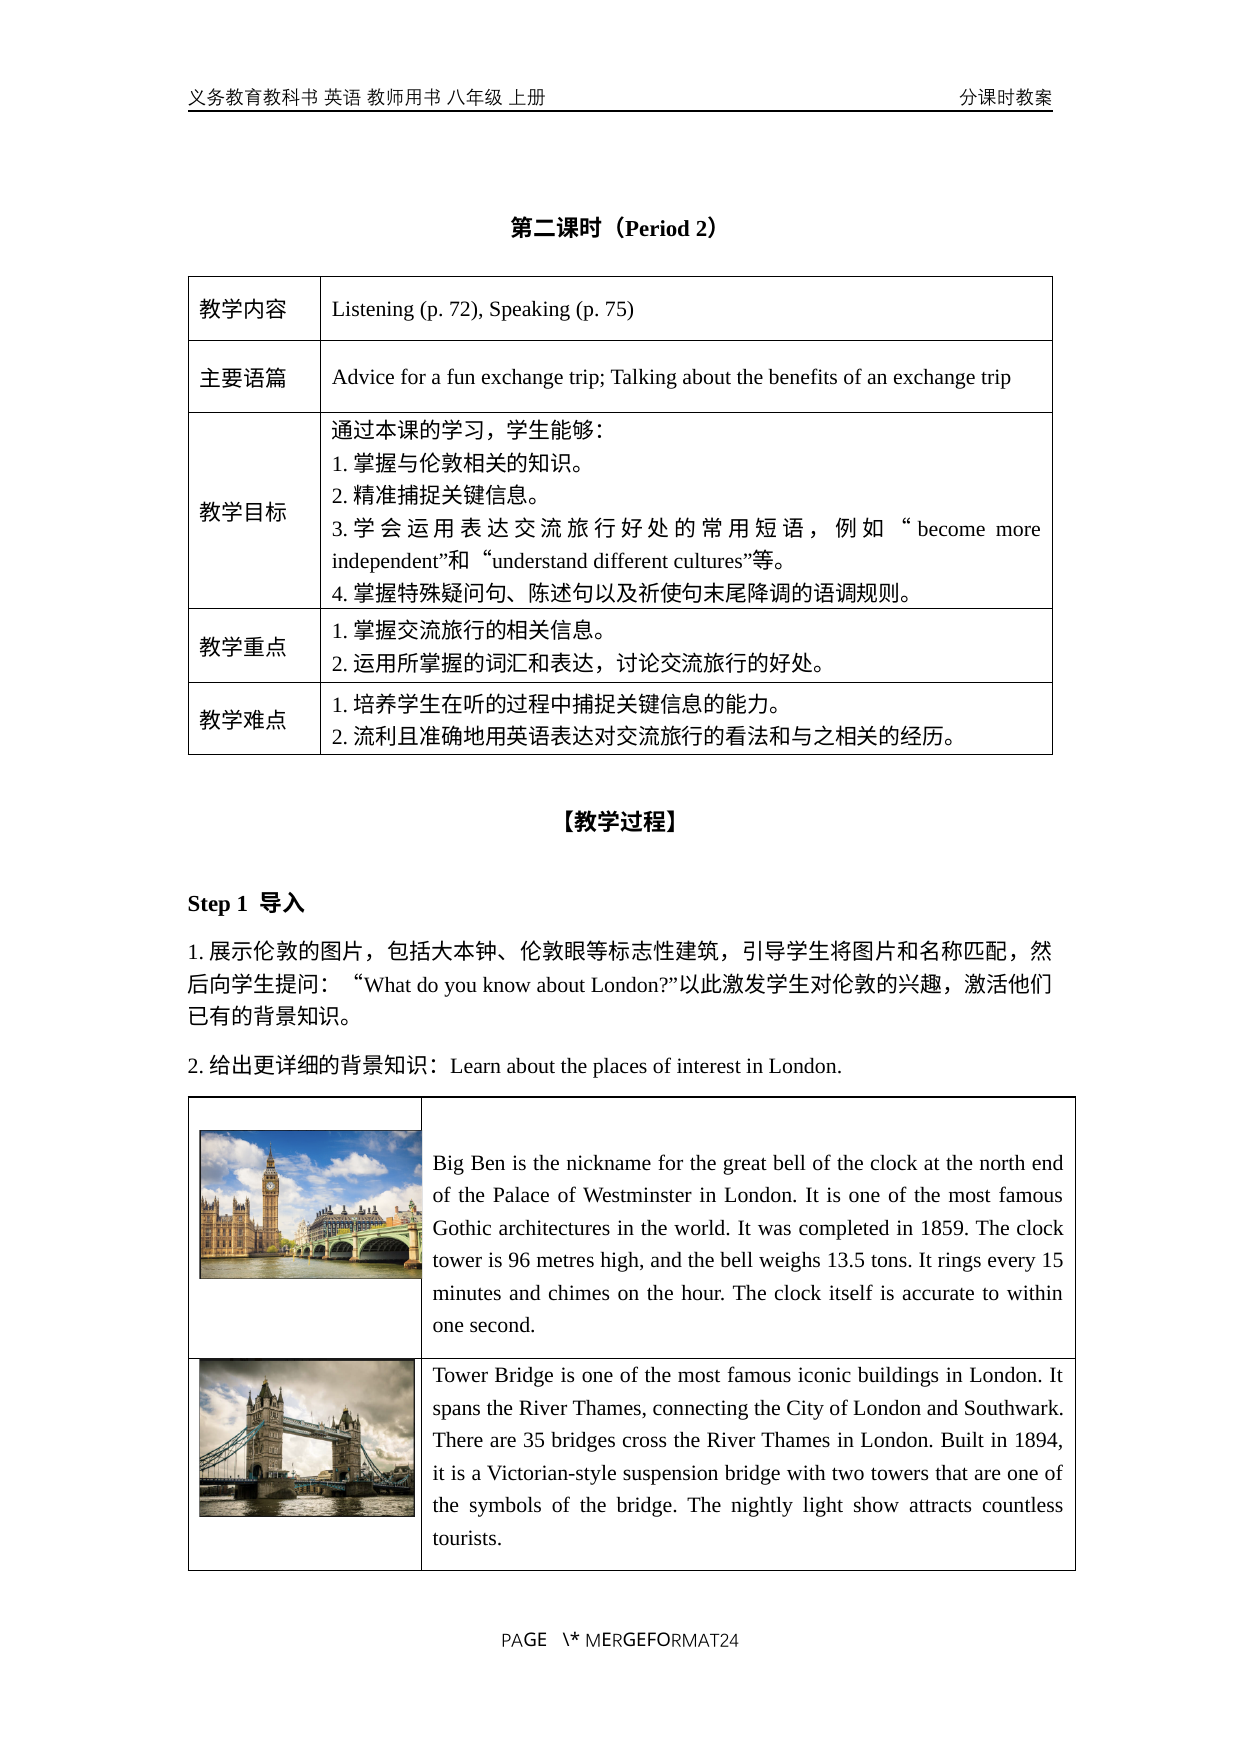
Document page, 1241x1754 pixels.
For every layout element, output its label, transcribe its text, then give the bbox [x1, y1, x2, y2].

list 给出更详细的背景知识：Learn about the places of interest in London. [187, 1048, 1053, 1080]
text 第二课时（Period 2） [187, 194, 1053, 259]
table_cell 主要语篇 [189, 341, 320, 412]
text 【教学过程】 [187, 788, 1053, 853]
table_cell [189, 1359, 421, 1570]
table_cell 培养学生在听的过程中捕捉关键信息的能力。 流利且准确地用英语表达对交流旅行的看法和与之相关的经历。 [321, 683, 1052, 754]
table_cell 通过本课的学习，学生能够： 掌握与伦敦相关的知识。 精准捕捉关键信息。 学会运用表达交流旅行好处的常用短语，例如“become more independent”和“understand different cultures”等。 掌握特殊疑问句、陈述句以及祈使句末尾降调的语调规则。 [321, 413, 1052, 608]
table_header [189, 1098, 421, 1357]
table_cell 掌握交流旅行的相关信息。 运用所掌握的词汇和表达，讨论交流旅行的好处。 [321, 609, 1052, 682]
table_header Big Ben is the nickname for the great bell of the clock at the north end of the Palace of Westminster in London. It is one of the most famous Gothic architectures in the world. It was completed in 1859. The clock tower is 96 metres high, and the bell weighs 13.5 tons. It rings every 15 minutes and chimes on the hour. The clock itself is accurate to within one second. [422, 1098, 1075, 1357]
picture [199, 1358, 415, 1517]
table_header 教学内容 [189, 277, 320, 340]
table_cell 教学难点 [189, 683, 320, 754]
table_header Listening (p. 72), Speaking (p. 75) [321, 277, 1052, 340]
table_cell Advice for a fun exchange trip; Talking about the benefits of an exchange trip [321, 341, 1052, 412]
text Step 1 导入 [187, 869, 1053, 934]
table_cell 教学目标 [189, 413, 320, 608]
table_cell 教学重点 [189, 609, 320, 682]
table_cell Tower Bridge is one of the most famous iconic buildings in London. It spans the River Thames, connecting the City of London and Southwark. There are 35 bridges cross the River Thames in London. Built in 1894, it is a Victorian-style suspension bridge with two towers that are one of the symbols of the bridge. The nightly light show attracts countless tourists. [422, 1359, 1075, 1570]
list 展示伦敦的图片，包括大本钟、伦敦眼等标志性建筑，引导学生将图片和名称匹配，然后向学生提问：“What do you know about London?”以此激发学生对伦敦的兴趣，激活他们已有的背景知识。 [187, 934, 1053, 1031]
picture [199, 1130, 423, 1279]
